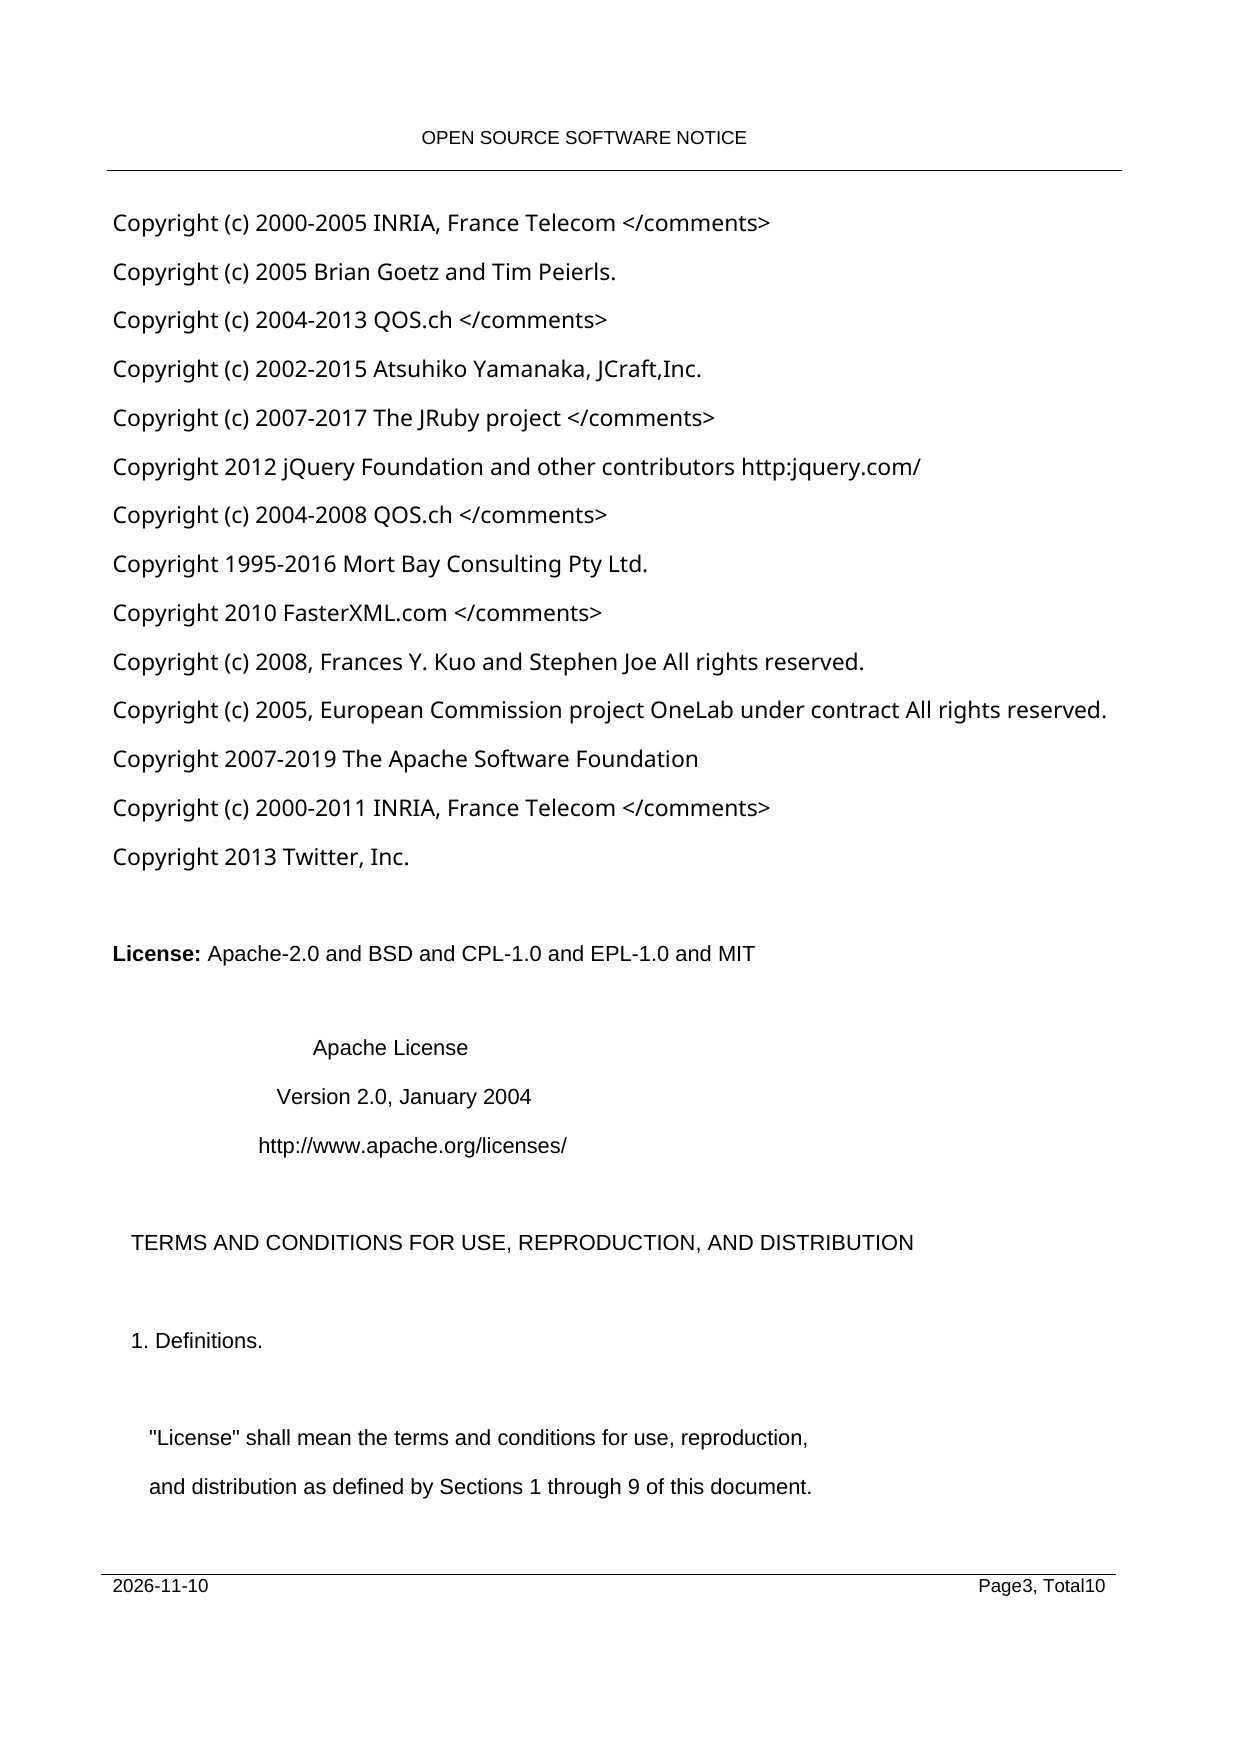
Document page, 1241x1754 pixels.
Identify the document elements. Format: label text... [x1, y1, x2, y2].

text License: Apache-2.0 and BSD and CPL-1.0 and EPL-1.0 and MIT [112, 938, 1128, 970]
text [112, 206, 1128, 921]
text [112, 983, 1128, 1503]
